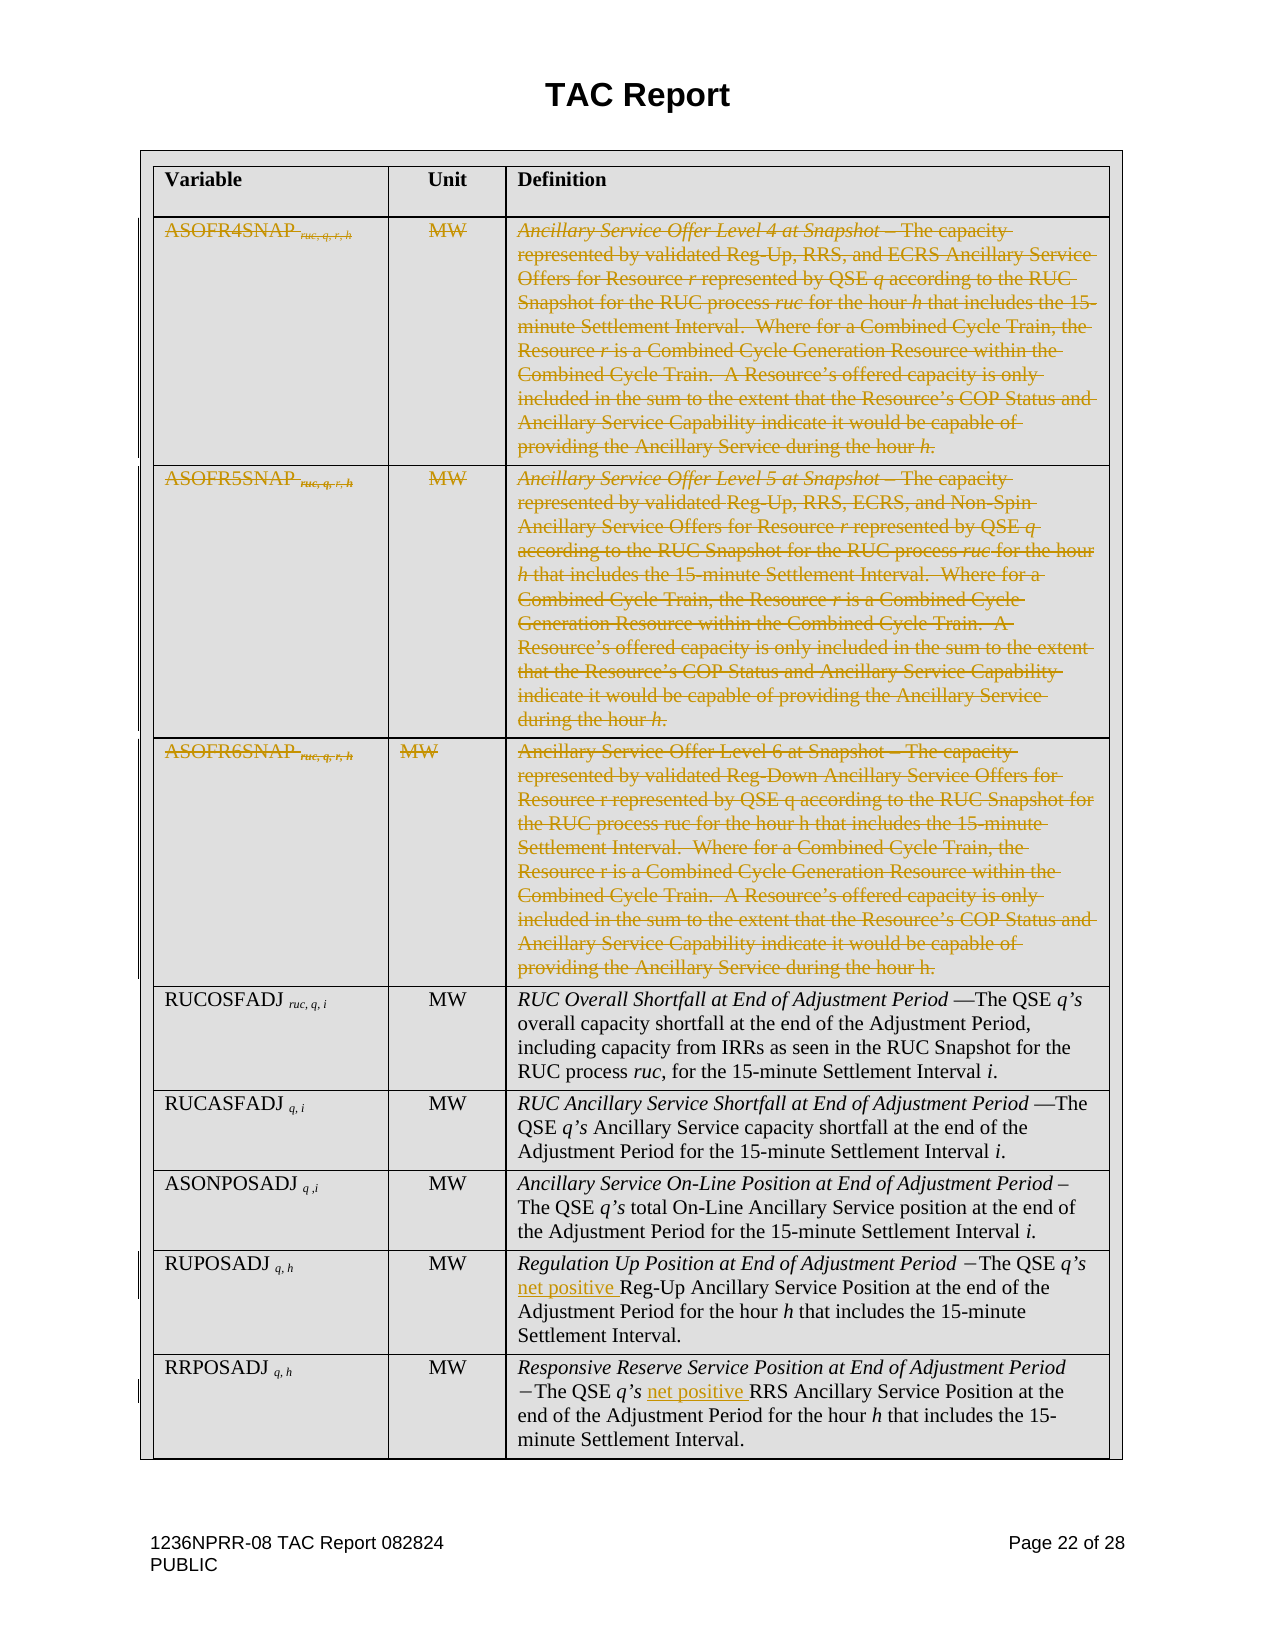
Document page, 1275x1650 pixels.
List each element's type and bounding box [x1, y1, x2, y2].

table_header [141, 151, 1122, 1459]
